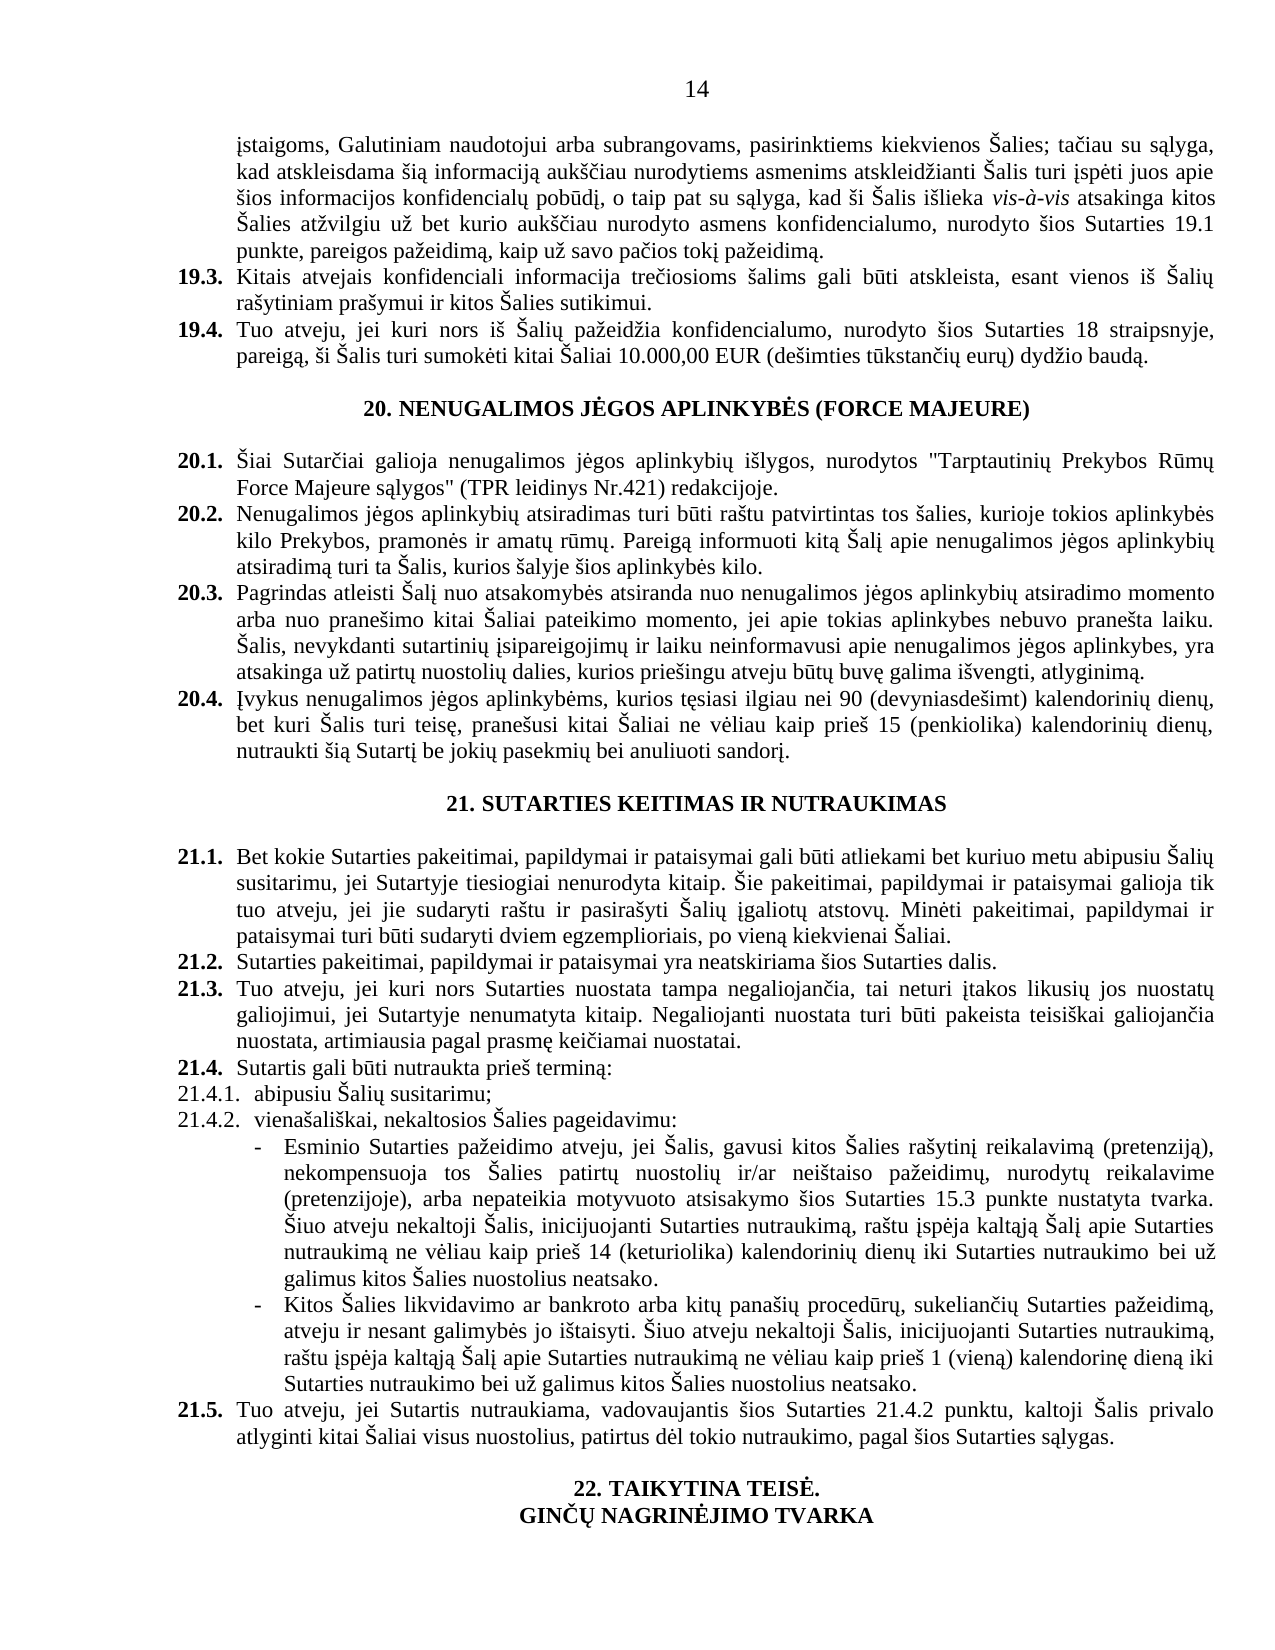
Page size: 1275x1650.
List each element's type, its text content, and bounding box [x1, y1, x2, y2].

list NENUGALIMOS JĖGOS APLINKYBĖS (FORCE MAJEURE) [177, 395, 1216, 421]
list vienašališkai, nekaltosios Šalies pageidavimu: [177, 1106, 1216, 1133]
list SUTARTIES KEITIMAS IR NUTRAUKIMAS [177, 790, 1216, 817]
list Esminio Sutarties pažeidimo atveju, jei Šalis, gavusi kitos Šalies rašytinį reikalavimą (pretenziją), nekompensuoja tos Šalies patirtų nuostolių ir/ar neištaiso pažeidimų, nurodytų reikalavime (pretenzijoje), arba nepateikia motyvuoto atsisakymo šios Sutarties 15.3 punkte nustatyta tvarka. Šiuo atveju nekaltoji Šalis, inicijuojanti Sutarties nutraukimą, raštu įspėja kaltąją Šalį apie Sutarties nutraukimą ne vėliau kaip prieš 14 (keturiolika) kalendorinių dienų iki Sutarties nutraukimo bei už galimus kitos Šalies nuostolius neatsako. [254, 1133, 1216, 1291]
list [177, 131, 1216, 263]
list Bet kokie Sutarties pakeitimai, papildymai ir pataisymai gali būti atliekami bet kuriuo metu abipusiu Šalių susitarimu, jei Sutartyje tiesiogiai nenurodyta kitaip. Šie pakeitimai, papildymai ir pataisymai galioja tik tuo atveju, jei jie sudaryti raštu ir pasirašyti Šalių įgaliotų atstovų. Minėti pakeitimai, papildymai ir pataisymai turi būti sudaryti dviem egzemplioriais, po vieną kiekvienai Šaliai. [177, 843, 1216, 948]
list Sutarties pakeitimai, papildymai ir pataisymai yra neatskiriama šios Sutarties dalis. [177, 948, 1216, 975]
list abipusiu Šalių susitarimu; [177, 1080, 1216, 1106]
list Tuo atveju, jei kuri nors Sutarties nuostata tampa negaliojančia, tai neturi įtakos likusių jos nuostatų galiojimui, jei Sutartyje nenumatyta kitaip. Negaliojanti nuostata turi būti pakeista teisiškai galiojančia nuostata, artimiausia pagal prasmę keičiamai nuostatai. [177, 975, 1216, 1054]
list Kitais atvejais konfidenciali informacija trečiosioms šalims gali būti atskleista, esant vienos iš Šalių rašytiniam prašymui ir kitos Šalies sutikimui. [177, 263, 1216, 316]
list Įvykus nenugalimos jėgos aplinkybėms, kurios tęsiasi ilgiau nei 90 (devyniasdešimt) kalendorinių dienų, bet kuri Šalis turi teisę, pranešusi kitai Šaliai ne vėliau kaip prieš 15 (penkiolika) kalendorinių dienų, nutraukti šią Sutartį be jokių pasekmių bei anuliuoti sandorį. [177, 685, 1216, 764]
list Tuo atveju, jei Sutartis nutraukiama, vadovaujantis šios Sutarties 21.4.2 punktu, kaltoji Šalis privalo atlyginti kitai Šaliai visus nuostolius, patirtus dėl tokio nutraukimo, pagal šios Sutarties sąlygas. [177, 1396, 1216, 1449]
list Sutartis gali būti nutraukta prieš terminą: [177, 1054, 1216, 1080]
list Pagrindas atleisti Šalį nuo atsakomybės atsiranda nuo nenugalimos jėgos aplinkybių atsiradimo momento arba nuo pranešimo kitai Šaliai pateikimo momento, jei apie tokias aplinkybes nebuvo pranešta laiku. Šalis, nevykdanti sutartinių įsipareigojimų ir laiku neinformavusi apie nenugalimos jėgos aplinkybes, yra atsakinga už patirtų nuostolių dalies, kurios priešingu atveju būtų buvę galima išvengti, atlyginimą. [177, 579, 1216, 685]
list Nenugalimos jėgos aplinkybių atsiradimas turi būti raštu patvirtintas tos šalies, kurioje tokios aplinkybės kilo Prekybos, pramonės ir amatų rūmų. Pareigą informuoti kitą Šalį apie nenugalimos jėgos aplinkybių atsiradimą turi ta Šalis, kurios šalyje šios aplinkybės kilo. [177, 500, 1216, 579]
list Šiai Sutarčiai galioja nenugalimos jėgos aplinkybių išlygos, nurodytos "Tarptautinių Prekybos Rūmų Force Majeure sąlygos" (TPR leidinys Nr.421) redakcijoje. [177, 448, 1216, 500]
list Tuo atveju, jei kuri nors iš Šalių pažeidžia konfidencialumo, nurodyto šios Sutarties 18 straipsnyje, pareigą, ši Šalis turi sumokėti kitai Šaliai 10.000,00 EUR (dešimties tūkstančių eurų) dydžio baudą. [177, 316, 1216, 368]
text GINČŲ NAGRINĖJIMO TVARKA [177, 1502, 1216, 1528]
list Kitos Šalies likvidavimo ar bankroto arba kitų panašių procedūrų, sukeliančių Sutarties pažeidimą, atveju ir nesant galimybės jo ištaisyti. Šiuo atveju nekaltoji Šalis, inicijuojanti Sutarties nutraukimą, raštu įspėja kaltąją Šalį apie Sutarties nutraukimą ne vėliau kaip prieš 1 (vieną) kalendorinę dieną iki Sutarties nutraukimo bei už galimus kitos Šalies nuostolius neatsako. [254, 1291, 1216, 1396]
list TAIKYTINA TEISĖ. [177, 1475, 1216, 1502]
